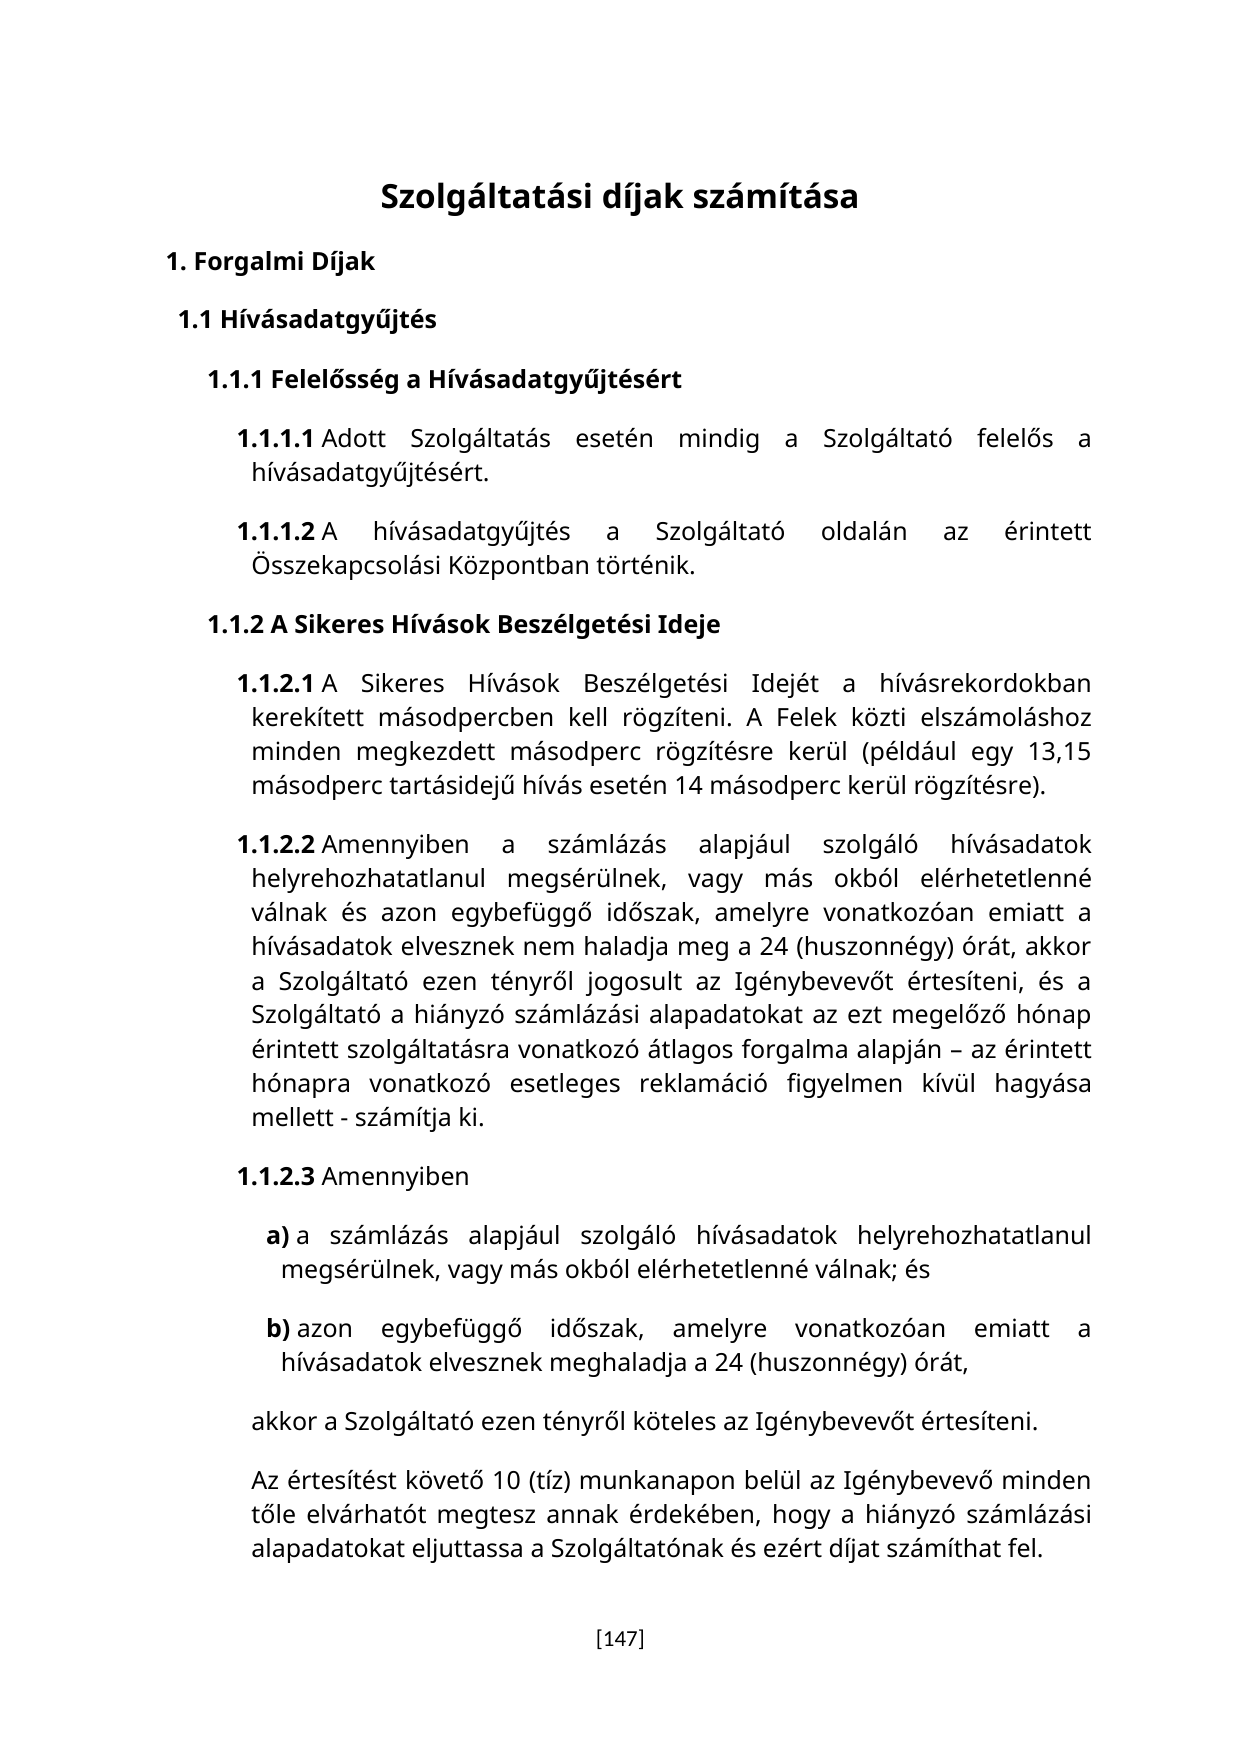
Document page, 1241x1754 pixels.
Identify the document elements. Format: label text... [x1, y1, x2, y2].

text a) a számlázás alapjául szolgáló hívásadatok helyrehozhatatlanul megsérülnek, vagy más okból elérhetetlenné válnak; és [266, 1217, 1092, 1286]
text b) azon egybefüggő időszak, amelyre vonatkozóan emiatt a hívásadatok elvesznek meghaladja a 24 (huszonnégy) órát, [266, 1311, 1092, 1379]
text 1.1.2.1 A Sikeres Hívások Beszélgetési Idejét a hívásrekordokban kerekített másodpercben kell rögzíteni. A Felek közti elszámoláshoz minden megkezdett másodperc rögzítésre kerül (például egy 13,15 másodperc tartásidejű hívás esetén 14 másodperc kerül rögzítésre). [236, 666, 1092, 802]
subtitle 1.1.1 Felelősség a Hívásadatgyűjtésért [207, 361, 1092, 395]
text 1.1.1.2 A hívásadatgyűjtés a Szolgáltató oldalán az érintett Összekapcsolási Központban történik. [236, 513, 1092, 582]
text Az értesítést követő 10 (tíz) munkanapon belül az Igénybevevő minden tőle elvárhatót megtesz annak érdekében, hogy a hiányzó számlázási alapadatokat eljuttassa a Szolgáltatónak és ezért díjat számíthat fel. [251, 1463, 1092, 1565]
subtitle 1.1 Hívásadatgyűjtés [177, 302, 1092, 336]
text 1.1.2.2 Amennyiben a számlázás alapjául szolgáló hívásadatok helyrehozhatatlanul megsérülnek, vagy más okból elérhetetlenné válnak és azon egybefüggő időszak, amelyre vonatkozóan emiatt a hívásadatok elvesznek nem haladja meg a 24 (huszonnégy) órát, akkor a Szolgáltató ezen tényről jogosult az Igénybevevőt értesíteni, és a Szolgáltató a hiányzó számlázási alapadatokat az ezt megelőző hónap érintett szolgáltatásra vonatkozó átlagos forgalma alapján – az érintett hónapra vonatkozó esetleges reklamáció figyelmen kívül hagyása mellett - számítja ki. [236, 827, 1092, 1133]
text 1.1.1.1 Adott Szolgáltatás esetén mindig a Szolgáltató felelős a hívásadatgyűjtésért. [236, 420, 1092, 488]
subtitle Szolgáltatási díjak számítása [148, 173, 1092, 218]
subtitle 1.1.2 A Sikeres Hívások Beszélgetési Ideje [207, 607, 1092, 641]
subtitle 1. Forgalmi Díjak [165, 243, 1092, 277]
text akkor a Szolgáltató ezen tényről köteles az Igénybevevőt értesíteni. [251, 1404, 1092, 1438]
text 1.1.2.3 Amennyiben [236, 1158, 1092, 1192]
